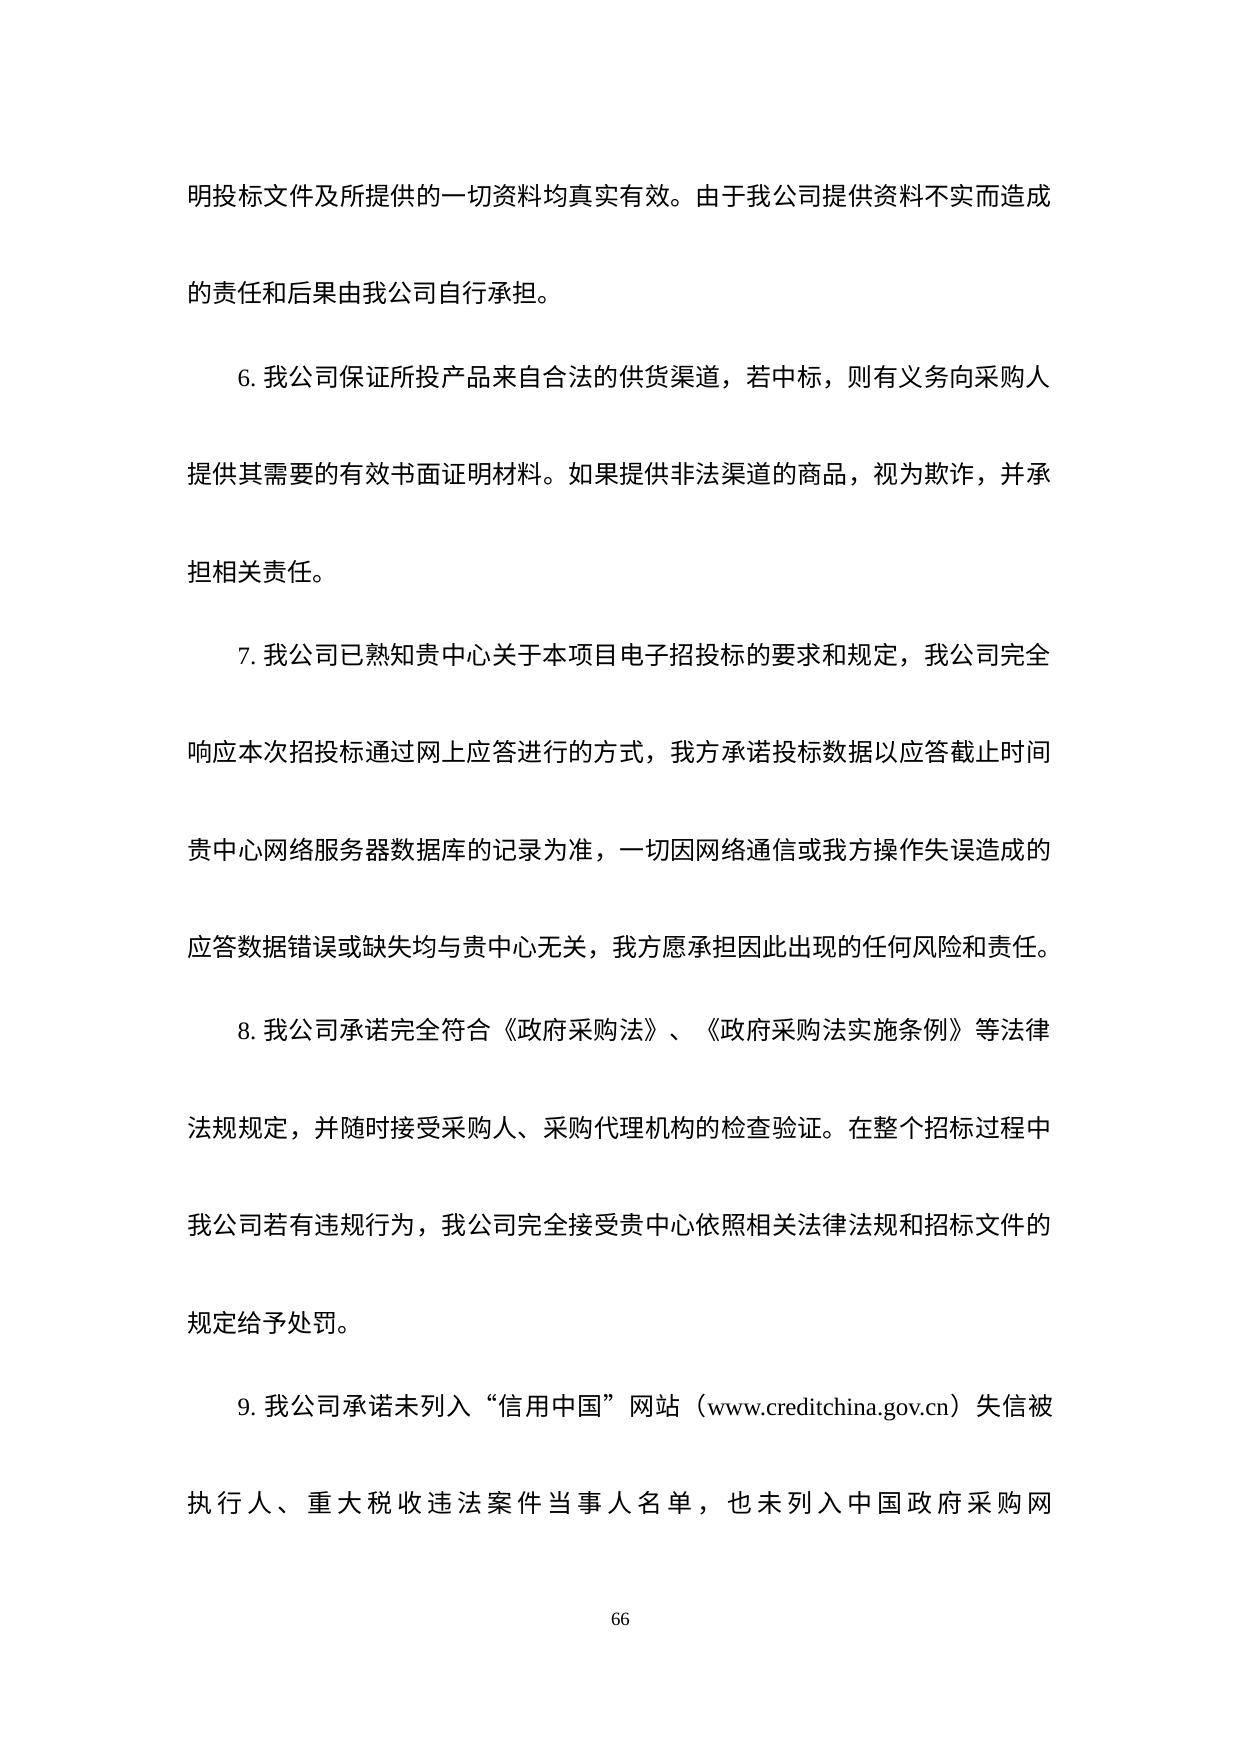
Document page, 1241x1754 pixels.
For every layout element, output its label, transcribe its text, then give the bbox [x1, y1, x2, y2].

text 6. 我公司保证所投产品来自合法的供货渠道，若中标，则有义务向采购人提供其需要的有效书面证明材料。如果提供非法渠道的商品，视为欺诈，并承担相关责任。 [187, 343, 1053, 603]
text 8. 我公司承诺完全符合《政府采购法》、《政府采购法实施条例》等法律法规规定，并随时接受采购人、采购代理机构的检查验证。在整个招标过程中，我公司若有违规行为，我公司完全接受贵中心依照相关法律法规和招标文件的规定给予处罚。 [187, 996, 1053, 1354]
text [187, 1372, 1053, 1534]
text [187, 162, 1053, 324]
text 7. 我公司已熟知贵中心关于本项目电子招投标的要求和规定，我公司完全响应本次招投标通过网上应答进行的方式，我方承诺投标数据以应答截止时间贵中心网络服务器数据库的记录为准，一切因网络通信或我方操作失误造成的应答数据错误或缺失均与贵中心无关，我方愿承担因此出现的任何风险和责任。 [187, 621, 1053, 978]
